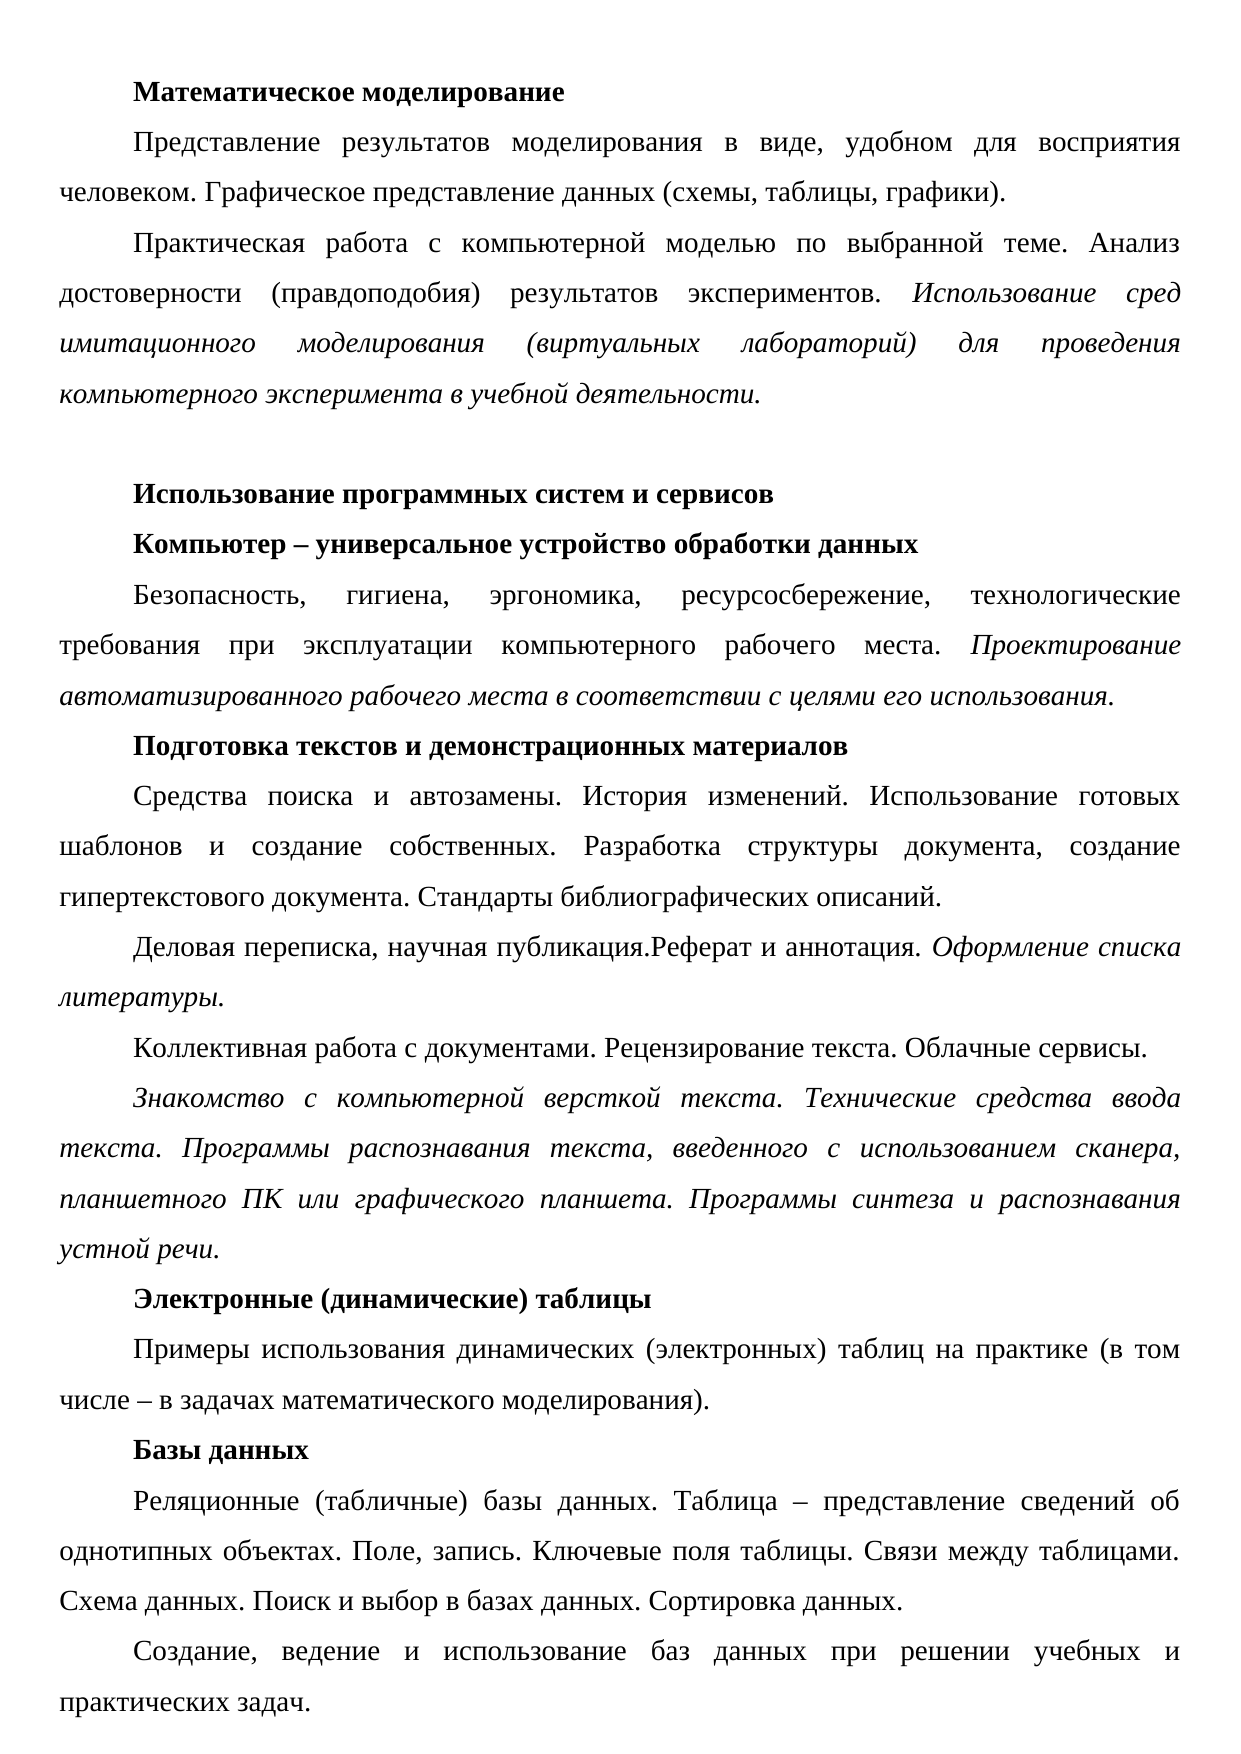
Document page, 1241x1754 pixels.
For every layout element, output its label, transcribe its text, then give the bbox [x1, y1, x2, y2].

text Создание, ведение и использование баз данных при решении учебных и практических задач. [59, 1633, 1181, 1717]
text Математическое моделирование [59, 74, 1181, 107]
text Знакомство с компьютерной версткой текста. Технические средства ввода текста. Программы распознавания текста, введенного с использованием сканера, планшетного ПК или графического планшета. Программы синтеза и распознавания устной речи. [59, 1080, 1181, 1264]
text Реляционные (табличные) базы данных. Таблица – представление сведений об однотипных объектах. Поле, запись. Ключевые поля таблицы. Связи между таблицами. Схема данных. Поиск и выбор в базах данных. Сортировка данных. [59, 1483, 1181, 1617]
text Коллективная работа с документами. Рецензирование текста. Облачные сервисы. [59, 1030, 1181, 1063]
text Безопасность, гигиена, эргономика, ресурсосбережение, технологические требования при эксплуатации компьютерного рабочего места. Проектирование автоматизированного рабочего места в соответствии с целями его использования. [59, 577, 1181, 711]
text Компьютер – универсальное устройство обработки данных [59, 527, 1181, 560]
text Практическая работа с компьютерной моделью по выбранной теме. Анализ достоверности (правдоподобия) результатов экспериментов. Использование сред имитационного моделирования (виртуальных лабораторий) для проведения компьютерного эксперимента в учебной деятельности. [59, 225, 1181, 409]
text Электронные (динамические) таблицы [59, 1281, 1181, 1315]
text Средства поиска и автозамены. История изменений. Использование готовых шаблонов и создание собственных. Разработка структуры документа, создание гипертекстового документа. Стандарты библиографических описаний. [59, 778, 1181, 912]
text Использование программных систем и сервисов [59, 476, 1181, 510]
text Базы данных [59, 1432, 1181, 1466]
text Деловая переписка, научная публикация.Реферат и аннотация. Оформление списка литературы. [59, 929, 1181, 1013]
text Представление результатов моделирования в виде, удобном для восприятия человеком. Графическое представление данных (схемы, таблицы, графики). [59, 124, 1181, 208]
text Подготовка текстов и демонстрационных материалов [59, 728, 1181, 761]
text Примеры использования динамических (электронных) таблиц на практике (в том числе – в задачах математического моделирования). [59, 1332, 1181, 1416]
